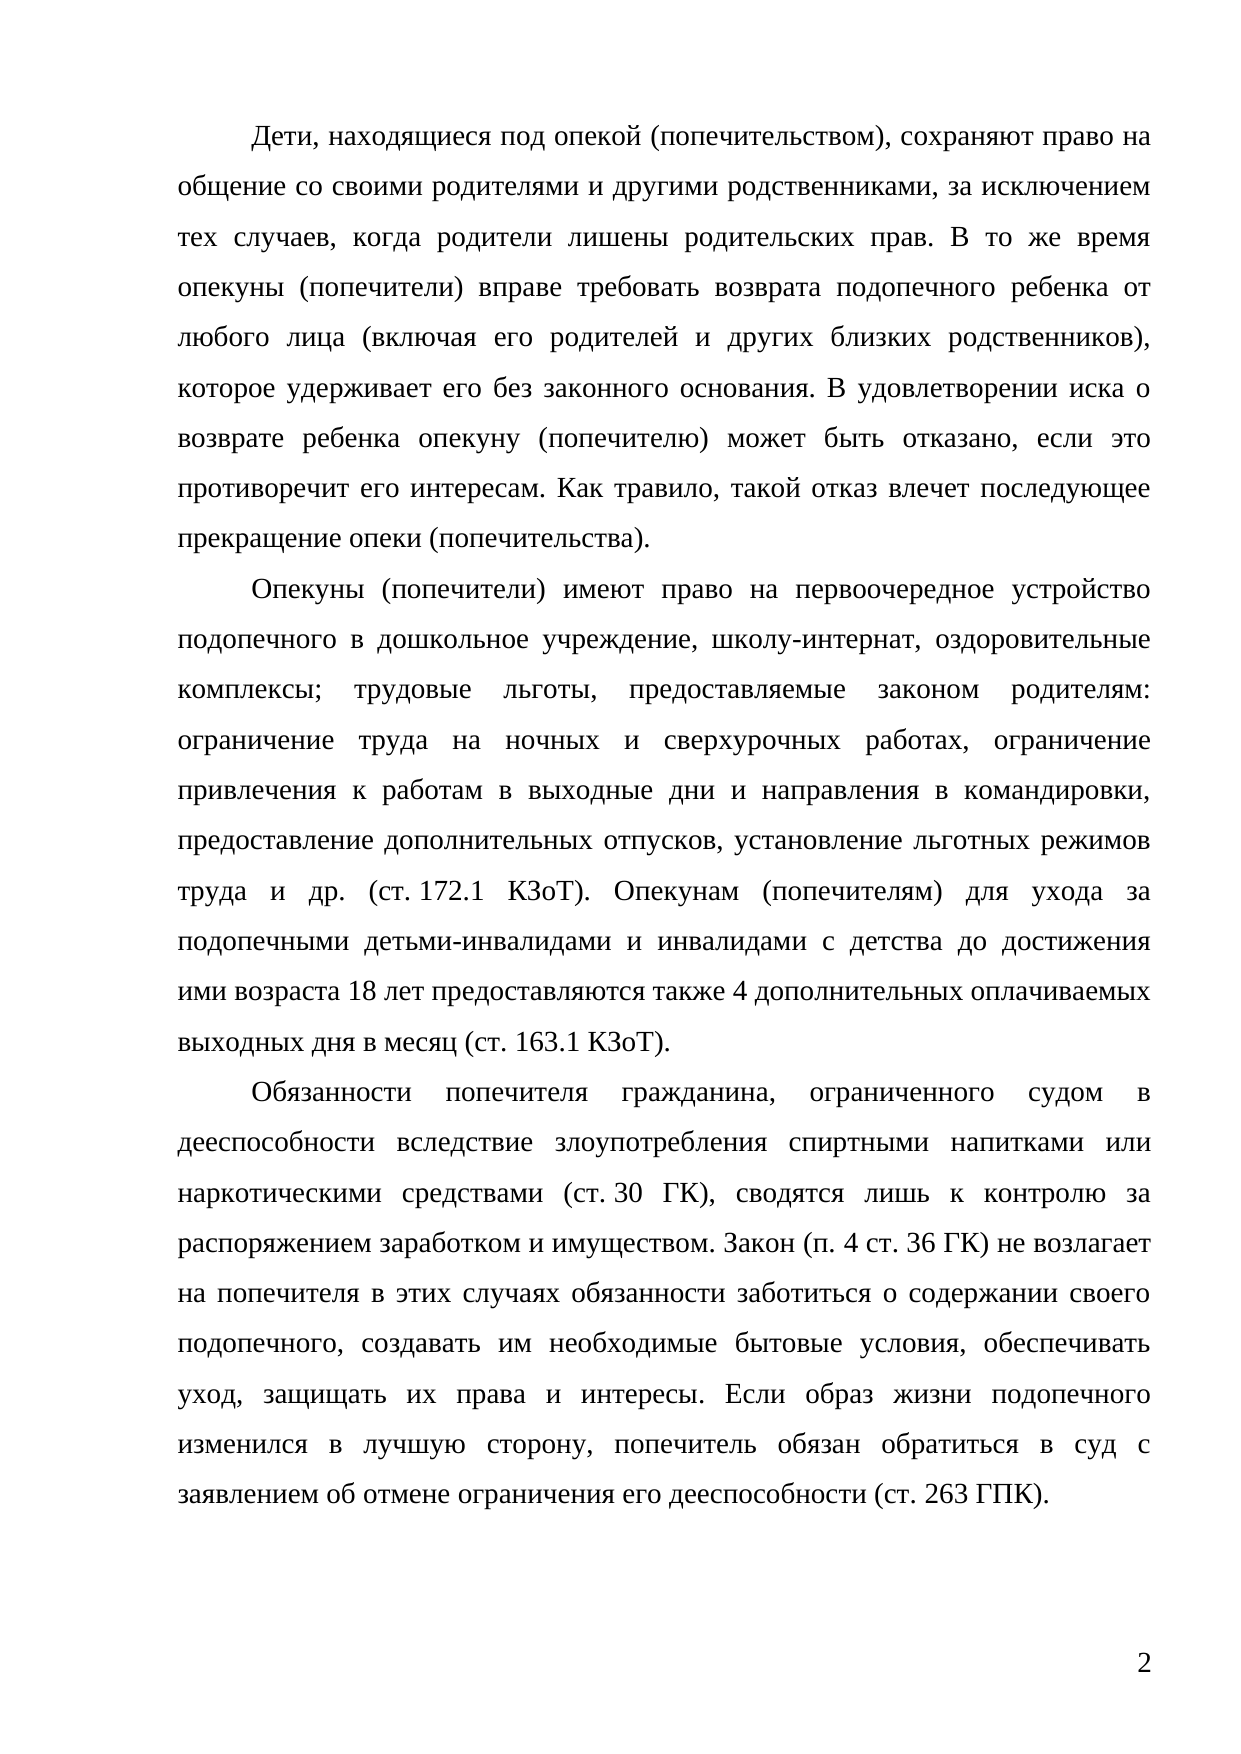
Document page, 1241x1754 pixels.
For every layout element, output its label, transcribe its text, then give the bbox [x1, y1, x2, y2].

text Дети, находящиеся под опекой (попечительством), сохраняют право на общение со своими родителями и другими родственниками, за исключением тех случаев, когда родители лишены родительских прав. В то же время опекуны (попечители) вправе требовать возврата подопечного ребенка от любого лица (включая его родителей и других близких родственников), которое удерживает его без законного основания. В удовлетворении иска о возврате ребенка опекуну (попечителю) может быть отказано, если это противоречит его интересам. Как травило, такой отказ влечет последующее прекращение опеки (попечительства). [177, 118, 1152, 554]
text Опекуны (попечители) имеют право на первоочередное устройство подопечного в дошкольное учреждение, школу-интернат, оздоровительные комплексы; трудовые льготы, предоставляемые законом родителям: ограничение труда на ночных и сверхурочных работах, ограничение привлечения к работам в выходные дни и направления в командировки, предоставление дополнительных отпусков, установление льготных режимов труда и др. (ст. 172.1 КЗоТ). Опекунам (попечителям) для ухода за подопечными детьми-инвалидами и инвалидами с детства до достижения ими возраста 18 лет предоставляются также 4 дополнительных оплачиваемых выходных дня в месяц (ст. 163.1 КЗоТ). [177, 571, 1152, 1057]
text Обязанности попечителя гражданина, ограниченного судом в дееспособности вследствие злоупотребления спиртными напитками или наркотическими средствами (ст. 30 ГК), сводятся лишь к контролю за распоряжением заработком и имуществом. Закон (п. 4 ст. 36 ГК) не возлагает на попечителя в этих случаях обязанности заботиться о содержании своего подопечного, создавать им необходимые бытовые условия, обеспечивать уход, защищать их права и интересы. Если образ жизни подопечного изменился в лучшую сторону, попечитель обязан обратиться в суд с заявлением об отмене ограничения его дееспособности (ст. 263 ГПК). [177, 1074, 1152, 1510]
